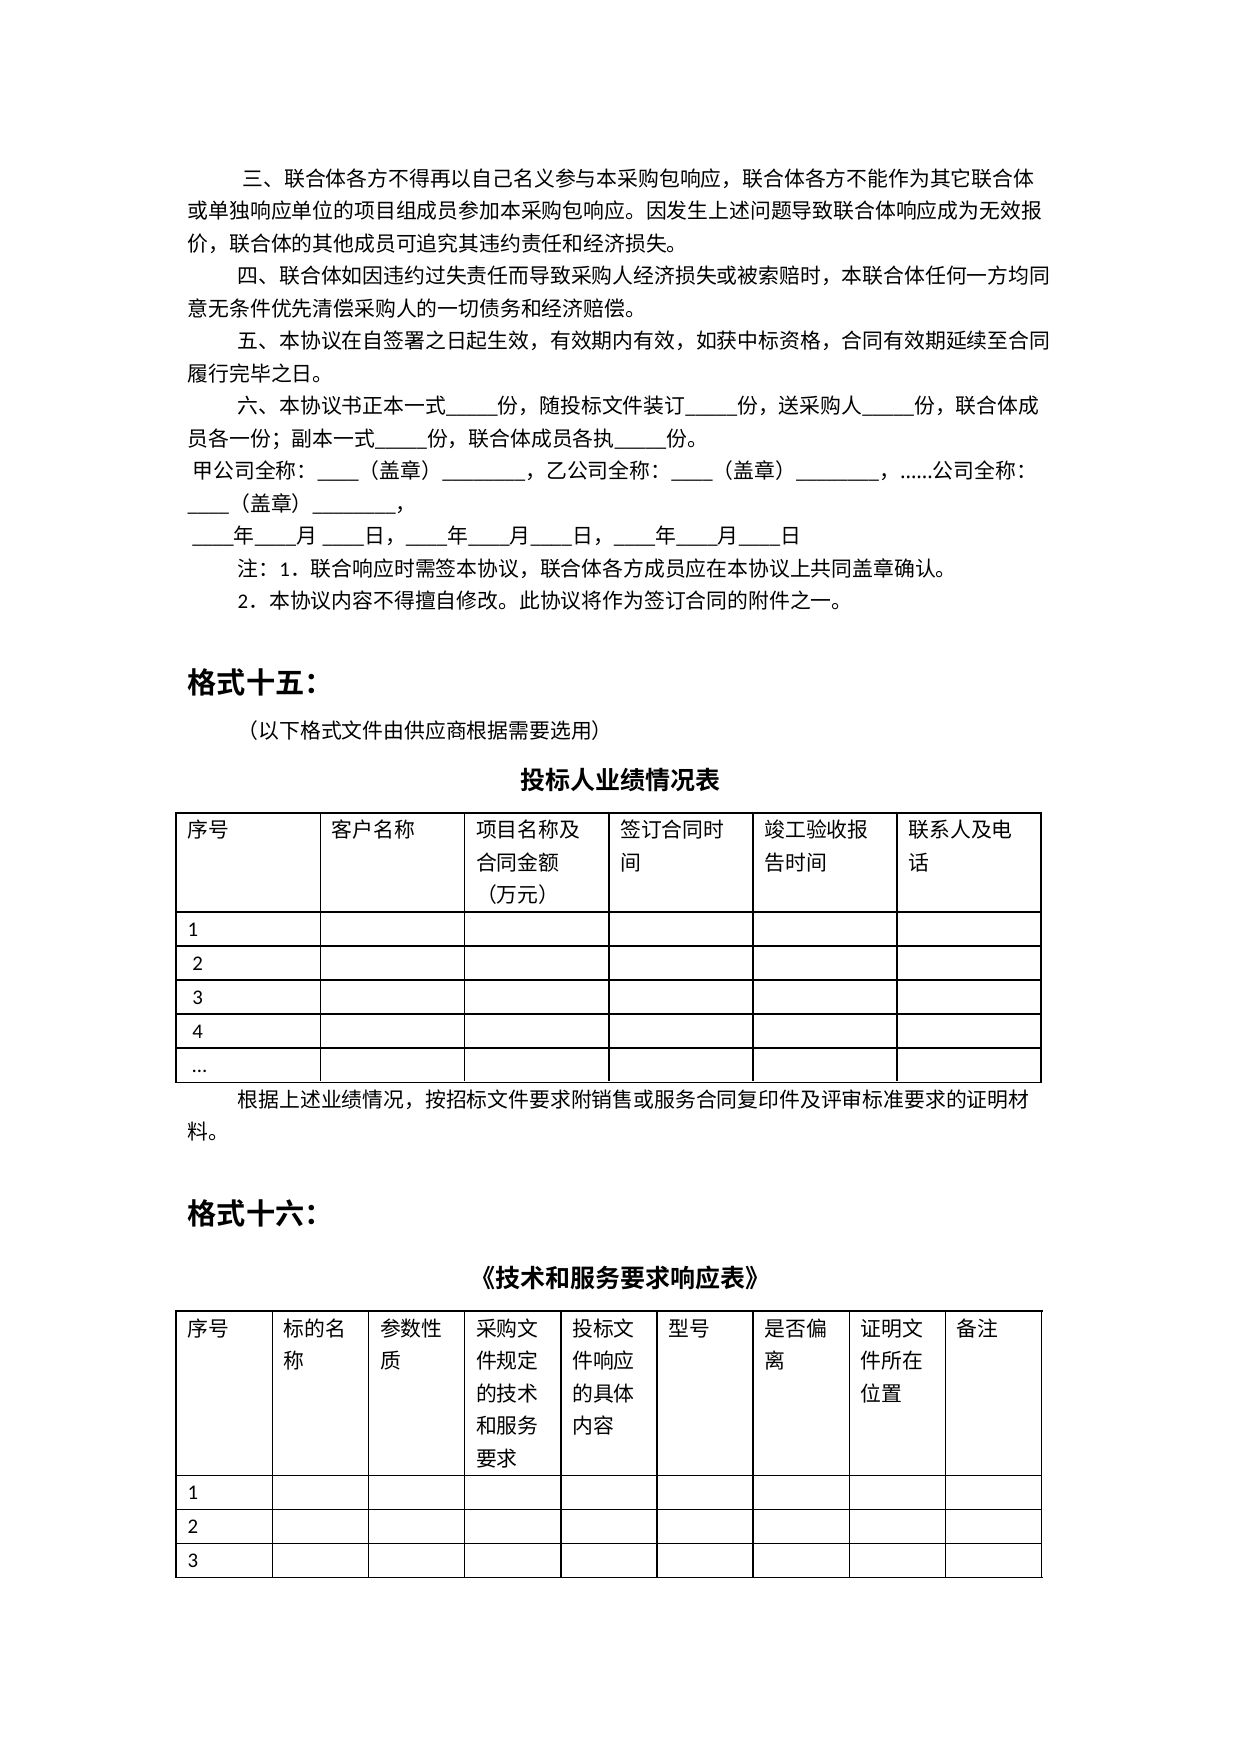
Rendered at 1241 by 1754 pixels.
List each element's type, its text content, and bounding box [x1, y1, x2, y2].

text 《技术和服务要求响应表》 [187, 1245, 1053, 1310]
table_cell [658, 1476, 752, 1508]
table_cell [610, 913, 752, 945]
table_cell [465, 1049, 608, 1081]
table_cell [321, 1015, 464, 1047]
text 甲公司全称：____（盖章）________，乙公司全称：____（盖章）________，……公司全称：____（盖章）________， [187, 454, 1053, 519]
table_cell [273, 1510, 368, 1543]
table_cell [754, 1544, 849, 1577]
table_cell 3 [177, 1544, 272, 1577]
table_cell [465, 1510, 560, 1543]
table_cell [465, 1544, 560, 1577]
table_cell [754, 1510, 849, 1543]
table_cell 3 [177, 981, 320, 1013]
table_cell [465, 1015, 608, 1047]
table_header 客户名称 [321, 814, 464, 911]
text 注：1．联合响应时需签本协议，联合体各方成员应在本协议上共同盖章确认。 [187, 552, 1053, 584]
table_cell [321, 913, 464, 945]
text 四、联合体如因违约过失责任而导致采购人经济损失或被索赔时，本联合体任何一方均同意无条件优先清偿采购人的一切债务和经济赔偿。 [187, 259, 1053, 324]
table_cell [898, 947, 1040, 979]
table_cell [850, 1544, 945, 1577]
table_cell [754, 981, 896, 1013]
table_cell [898, 1015, 1040, 1047]
table_cell 2 [177, 947, 320, 979]
table_cell [610, 981, 752, 1013]
table_cell [369, 1476, 464, 1508]
table_cell [562, 1510, 656, 1543]
table_cell [465, 981, 608, 1013]
table_cell [465, 947, 608, 979]
table_header 竣工验收报告时间 [754, 814, 896, 911]
table_cell 1 [177, 1476, 272, 1508]
text 格式十六： [187, 1180, 1053, 1245]
table_cell [465, 913, 608, 945]
table_cell [754, 1049, 896, 1081]
table_cell [754, 1015, 896, 1047]
table_cell 4 [177, 1015, 320, 1047]
table_cell [898, 1049, 1040, 1081]
text ____年____月 ____日，____年____月____日，____年____月____日 [187, 519, 1053, 552]
table_cell [658, 1510, 752, 1543]
table_cell [754, 947, 896, 979]
table_cell [321, 1049, 464, 1081]
table_cell [850, 1510, 945, 1543]
table_header 项目名称及合同金额（万元） [465, 814, 608, 911]
table_header 投标文件响应的具体内容 [562, 1312, 656, 1474]
table_cell [273, 1476, 368, 1508]
table_cell 1 [177, 913, 320, 945]
table_cell [946, 1544, 1041, 1577]
table_cell [321, 981, 464, 1013]
table_cell [369, 1510, 464, 1543]
table_cell … [177, 1049, 320, 1081]
text 格式十五： [187, 649, 1053, 714]
table_cell [610, 1049, 752, 1081]
table_cell [658, 1544, 752, 1577]
text 投标人业绩情况表 [187, 747, 1053, 812]
table_cell [754, 1476, 849, 1508]
table_header 是否偏离 [754, 1312, 849, 1474]
table_header 采购文件规定的技术和服务要求 [465, 1312, 560, 1474]
table_header 标的名称 [273, 1312, 368, 1474]
text 根据上述业绩情况，按招标文件要求附销售或服务合同复印件及评审标准要求的证明材料。 [187, 1083, 1053, 1148]
table_header 证明文件所在位置 [850, 1312, 945, 1474]
table_header 备注 [946, 1312, 1041, 1474]
table_header 参数性质 [369, 1312, 464, 1474]
text 五、本协议在自签署之日起生效，有效期内有效，如获中标资格，合同有效期延续至合同履行完毕之日。 [187, 324, 1053, 389]
table_cell [562, 1544, 656, 1577]
table_header 签订合同时间 [610, 814, 752, 911]
table_cell 2 [177, 1510, 272, 1543]
table_header 型号 [658, 1312, 752, 1474]
text （以下格式文件由供应商根据需要选用） [187, 714, 1053, 747]
table_header 联系人及电话 [898, 814, 1040, 911]
table_cell [610, 1015, 752, 1047]
table_header 序号 [177, 1312, 272, 1474]
table_header 序号 [177, 814, 320, 911]
table_cell [850, 1476, 945, 1508]
text 三、联合体各方不得再以自己名义参与本采购包响应，联合体各方不能作为其它联合体或单独响应单位的项目组成员参加本采购包响应。因发生上述问题导致联合体响应成为无效报价，联合体的其他成员可追究其违约责任和经济损失。 [187, 162, 1053, 259]
table_cell [562, 1476, 656, 1508]
table_cell [610, 947, 752, 979]
text 2．本协议内容不得擅自修改。此协议将作为签订合同的附件之一。 [187, 584, 1053, 617]
table_cell [898, 913, 1040, 945]
table_cell [465, 1476, 560, 1508]
table_cell [898, 981, 1040, 1013]
table_cell [369, 1544, 464, 1577]
table_cell [321, 947, 464, 979]
text 六、本协议书正本一式_____份，随投标文件装订_____份，送采购人_____份，联合体成员各一份；副本一式_____份，联合体成员各执_____份。 [187, 389, 1053, 454]
table_cell [946, 1510, 1041, 1543]
table_cell [273, 1544, 368, 1577]
table_cell [946, 1476, 1041, 1508]
table_cell [754, 913, 896, 945]
